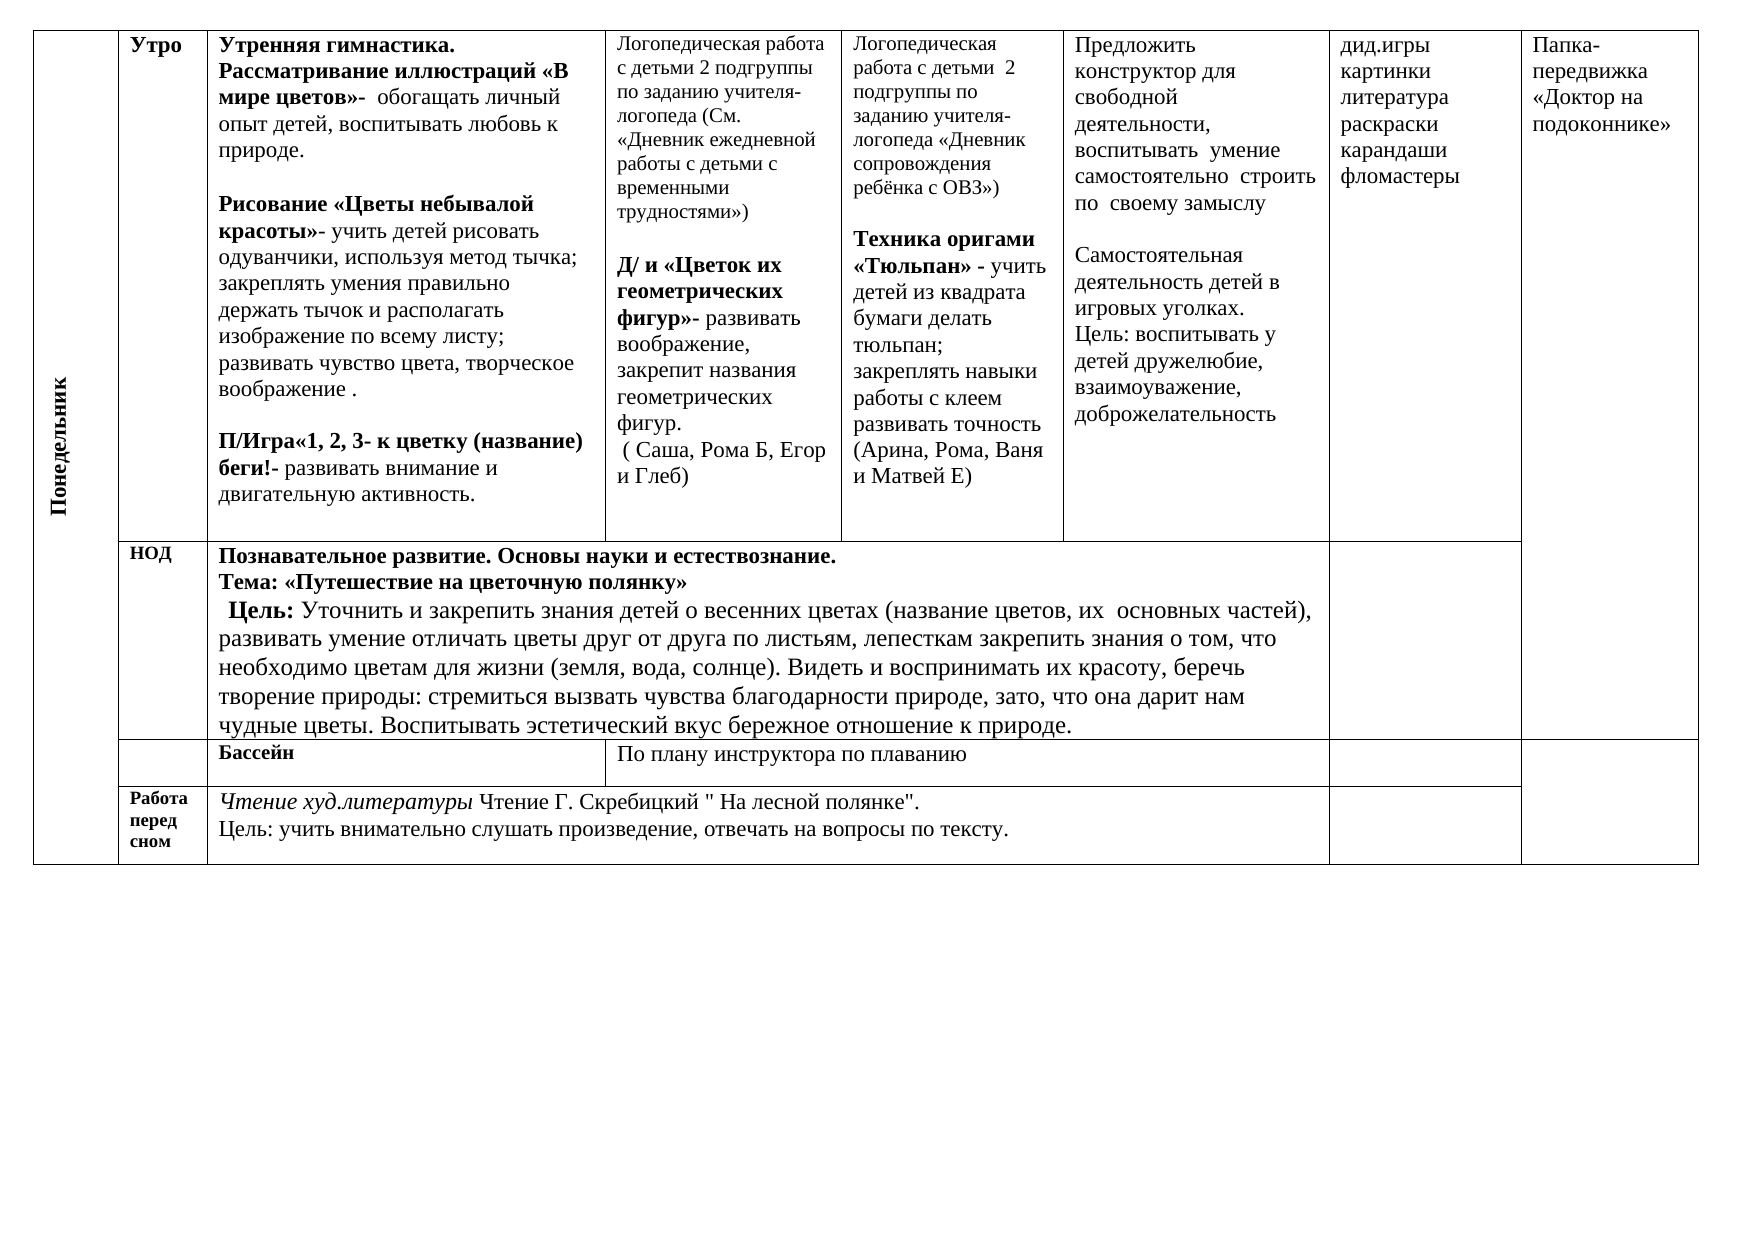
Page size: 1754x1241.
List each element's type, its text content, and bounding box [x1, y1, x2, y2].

table_cell Логопедическая работа с детьми 2 подгруппы по заданию учителя-логопеда (См. «Дневник ежедневной работы с детьми с временными трудностями») Д/ и «Цветок их геометрических фигур»- развивать воображение, закрепит названия геометрических фигур. ( Саша, Рома Б, Егор и Глеб) [606, 31, 841, 541]
table_cell Утренняя гимнастика. Рассматривание иллюстраций «В мире цветов»- обогащать личный опыт детей, воспитывать любовь к природе. Рисование «Цветы небывалой красоты»- учить детей рисовать одуванчики, используя метод тычка; закреплять умения правильно держать тычок и располагать изображение по всему листу; развивать чувство цвета, творческое воображение . П/Игра«1, 2, 3- к цветку (название) беги!- развивать внимание и двигательную активность. [208, 31, 605, 541]
table_cell [1522, 740, 1698, 864]
table_cell [1330, 787, 1521, 864]
table_cell Бассейн [208, 740, 605, 786]
table_cell [1330, 542, 1521, 738]
table_cell дид.игры картинки литература раскраски карандаши фломастеры [1330, 31, 1521, 541]
table_cell Папка-передвижка «Доктор на подоконнике» [1522, 31, 1698, 738]
table_cell Предложить конструктор для свободной деятельности, воспитывать умение самостоятельно строить по своему замыслу Самостоятельная деятельность детей в игровых уголках. Цель: воспитывать у детей дружелюбие, взаимоуважение, доброжелательность [1064, 31, 1329, 541]
table_cell НОД [119, 542, 207, 738]
table_cell Понедельник [34, 31, 118, 864]
table_cell Утро [119, 31, 207, 541]
table_cell [1330, 740, 1521, 786]
table_cell Чтение худ.литературы Чтение Г. Скребицкий " На лесной полянке". Цель: учить внимательно слушать произведение, отвечать на вопросы по тексту. [208, 787, 1329, 864]
table_cell Познавательное развитие. Основы науки и естествознание. Тема: «Путешествие на цветочную полянку» Цель: Уточнить и закрепить знания детей о весенних цветах (название цветов, их основных частей), развивать умение отличать цветы друг от друга по листьям, лепесткам закрепить знания о том, что необходимо цветам для жизни (земля, вода, солнце). Видеть и воспринимать их красоту, беречь творение природы: стремиться вызвать чувства благодарности природе, зато, что она дарит нам чудные цветы. Воспитывать эстетический вкус бережное отношение к природе. [208, 542, 1329, 738]
table_cell По плану инструктора по плаванию [606, 740, 1329, 786]
table_cell [119, 740, 207, 786]
table_cell Логопедическая работа с детьми 2 подгруппы по заданию учителя-логопеда «Дневник сопровождения ребёнка с ОВЗ») Техника оригами «Тюльпан» - учить детей из квадрата бумаги делать тюльпан; закреплять навыки работы с клеем развивать точность (Арина, Рома, Ваня и Матвей Е) [842, 31, 1063, 541]
table_cell Работа перед сном [119, 787, 207, 864]
